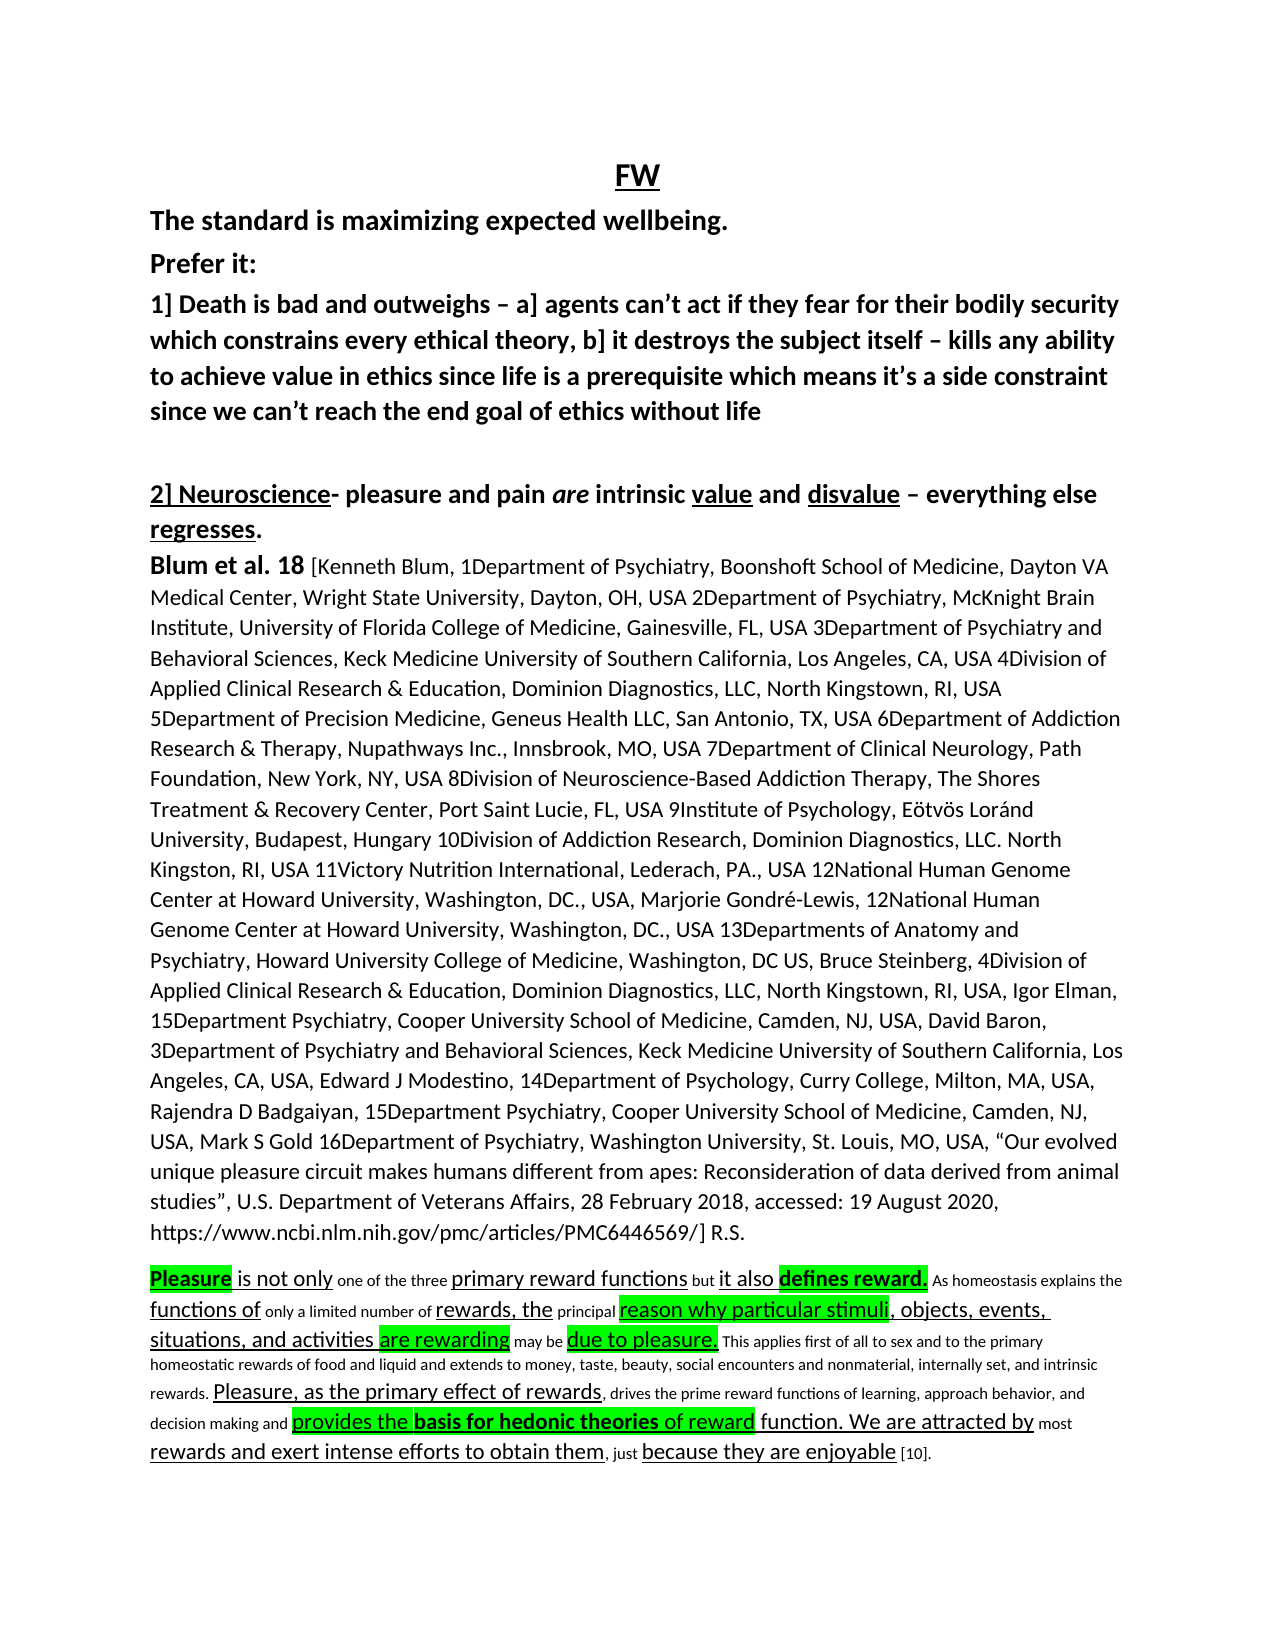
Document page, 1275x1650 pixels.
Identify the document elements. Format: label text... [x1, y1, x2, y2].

subtitle 2] Neuroscience- pleasure and pain are intrinsic value and disvalue – everything else regresses. [150, 477, 1125, 546]
text Pleasure is not only one of the three primary reward functions but it also defines reward. As homeostasis explains the functions of only a limited number of rewards, the principal reason why particular stimuli, objects, events, situations, and activities are rewarding may be due to pleasure. This applies first of all to sex and to the primary homeostatic rewards of food and liquid and extends to money, taste, beauty, social encounters and nonmaterial, internally set, and intrinsic rewards. Pleasure, as the primary effect of rewards, drives the prime reward functions of learning, approach behavior, and decision making and provides the basis for hedonic theories of reward function. We are attracted by most rewards and exert intense efforts to obtain them, just because they are enjoyable [10]. [150, 1264, 1125, 1466]
subtitle 1] Death is bad and outweighs – a] agents can’t act if they fear for their bodily security which constrains every ethical theory, b] it destroys the subject itself – kills any ability to achieve value in ethics since life is a prerequisite which means it’s a side constraint since we can’t reach the end goal of ethics without life [150, 287, 1125, 427]
subtitle FW [150, 154, 1125, 195]
subtitle The standard is maximizing expected wellbeing. [150, 202, 1125, 238]
subtitle Prefer it: [150, 245, 1125, 281]
text Blum et al. 18 [Kenneth Blum, 1Department of Psychiatry, Boonshoft School of Medicine, Dayton VA Medical Center, Wright State University, Dayton, OH, USA 2Department of Psychiatry, McKnight Brain Institute, University of Florida College of Medicine, Gainesville, FL, USA 3Department of Psychiatry and Behavioral Sciences, Keck Medicine University of Southern California, Los Angeles, CA, USA 4Division of Applied Clinical Research & Education, Dominion Diagnostics, LLC, North Kingstown, RI, USA 5Department of Precision Medicine, Geneus Health LLC, San Antonio, TX, USA 6Department of Addiction Research & Therapy, Nupathways Inc., Innsbrook, MO, USA 7Department of Clinical Neurology, Path Foundation, New York, NY, USA 8Division of Neuroscience-Based Addiction Therapy, The Shores Treatment & Recovery Center, Port Saint Lucie, FL, USA 9Institute of Psychology, Eötvös Loránd University, Budapest, Hungary 10Division of Addiction Research, Dominion Diagnostics, LLC. North Kingston, RI, USA 11Victory Nutrition International, Lederach, PA., USA 12National Human Genome Center at Howard University, Washington, DC., USA, Marjorie Gondré-Lewis, 12National Human Genome Center at Howard University, Washington, DC., USA 13Departments of Anatomy and Psychiatry, Howard University College of Medicine, Washington, DC US, Bruce Steinberg, 4Division of Applied Clinical Research & Education, Dominion Diagnostics, LLC, North Kingstown, RI, USA, Igor Elman, 15Department Psychiatry, Cooper University School of Medicine, Camden, NJ, USA, David Baron, 3Department of Psychiatry and Behavioral Sciences, Keck Medicine University of Southern California, Los Angeles, CA, USA, Edward J Modestino, 14Department of Psychology, Curry College, Milton, MA, USA, Rajendra D Badgaiyan, 15Department Psychiatry, Cooper University School of Medicine, Camden, NJ, USA, Mark S Gold 16Department of Psychiatry, Washington University, St. Louis, MO, USA, “Our evolved unique pleasure circuit makes humans different from apes: Reconsideration of data derived from animal studies”, U.S. Department of Veterans Affairs, 28 February 2018, accessed: 19 August 2020, https://www.ncbi.nlm.nih.gov/pmc/articles/PMC6446569/] R.S. [150, 548, 1125, 1246]
